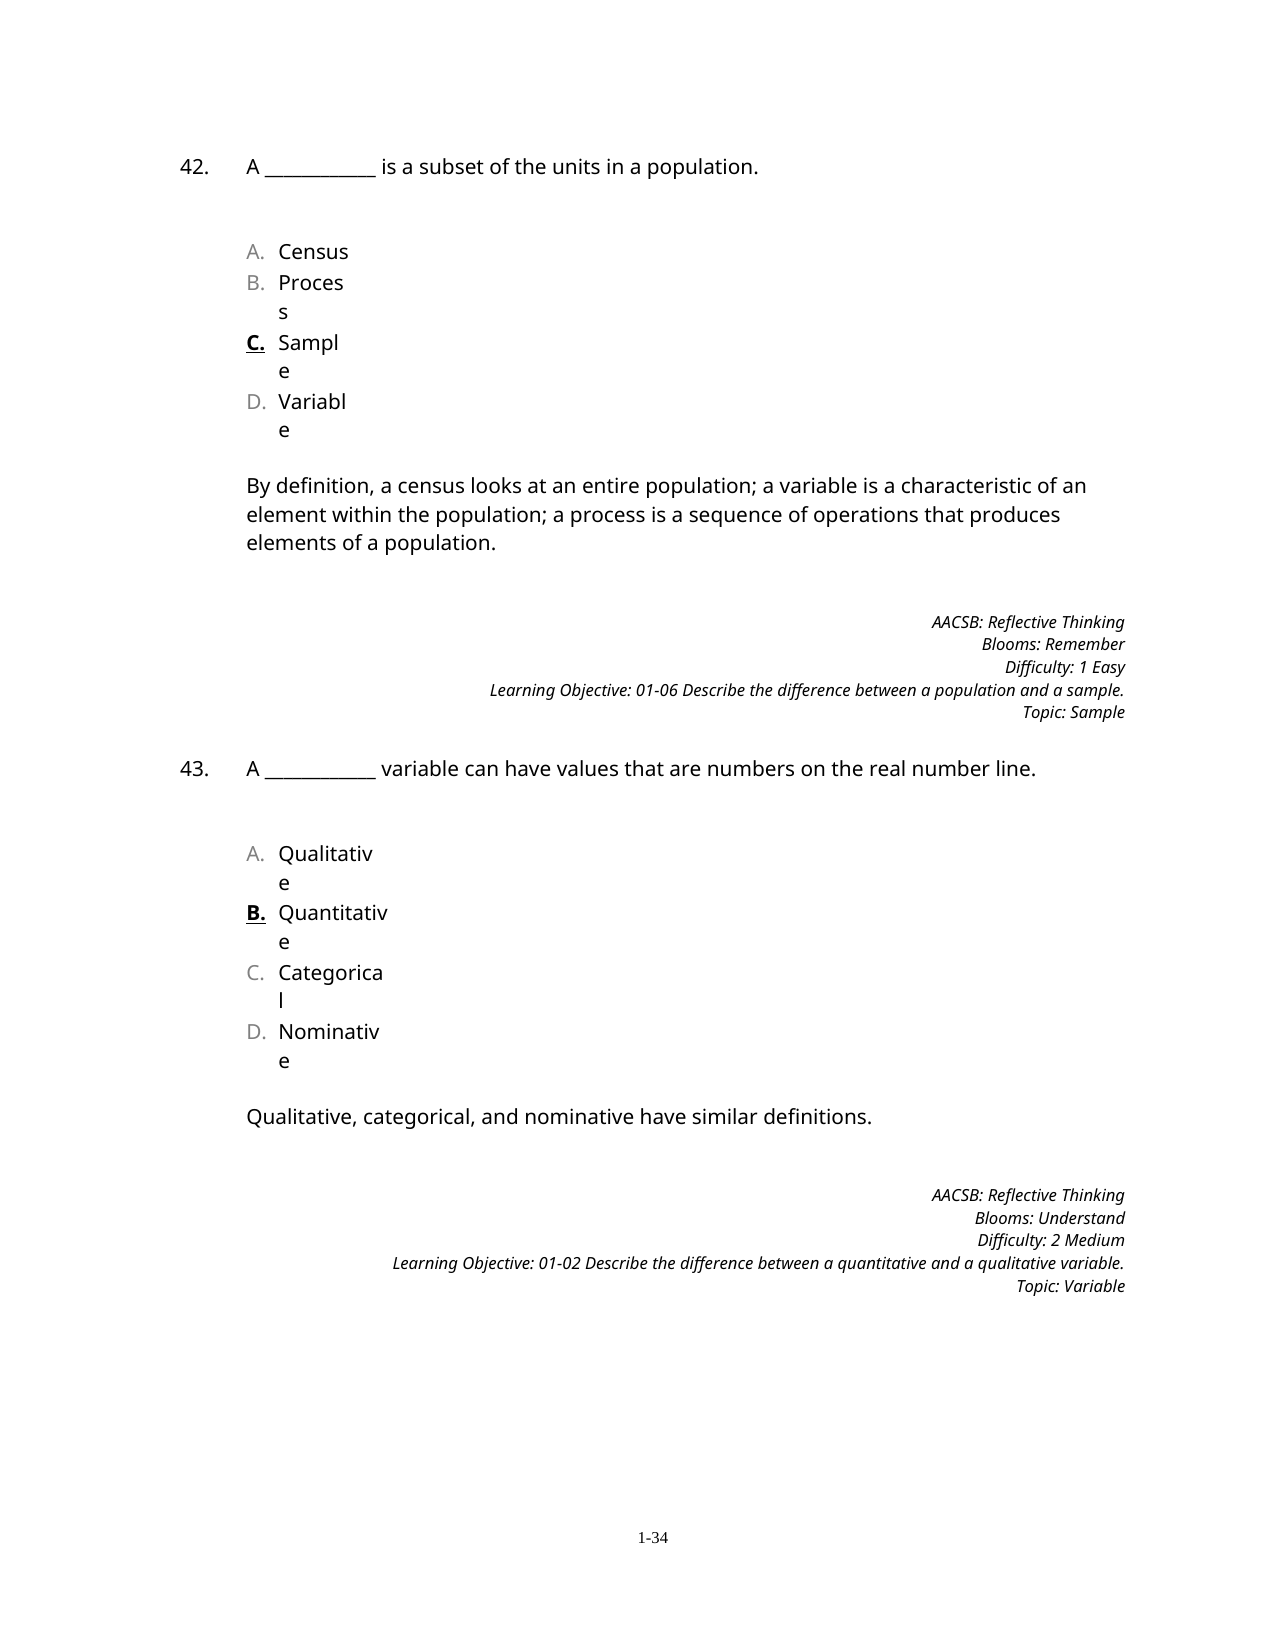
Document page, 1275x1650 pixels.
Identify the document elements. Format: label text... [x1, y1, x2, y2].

table_header AACSB: Reflective Thinking Blooms: Understand Difficulty: 2 Medium Learning Objective: 01-02 Describe the difference between a quantitative and a qualitative variable. Topic: Variable [180, 1184, 1125, 1325]
table_header A ____________ is a subset of the units in a population. By definition, a census looks at an entire population; a variable is a characteristic of an element within the population; a process is a sequence of operations that produces elements of a population. [246, 153, 1125, 585]
table_header A ____________ variable can have values that are numbers on the real number line. Qualitative, categorical, and nominative have similar definitions. [246, 754, 1125, 1158]
table_header 42. [180, 153, 246, 585]
table_header 43. [180, 754, 246, 1158]
table_header AACSB: Reflective Thinking Blooms: Remember Difficulty: 1 Easy Learning Objective: 01-06 Describe the difference between a population and a sample. Topic: Sample [180, 610, 1125, 752]
